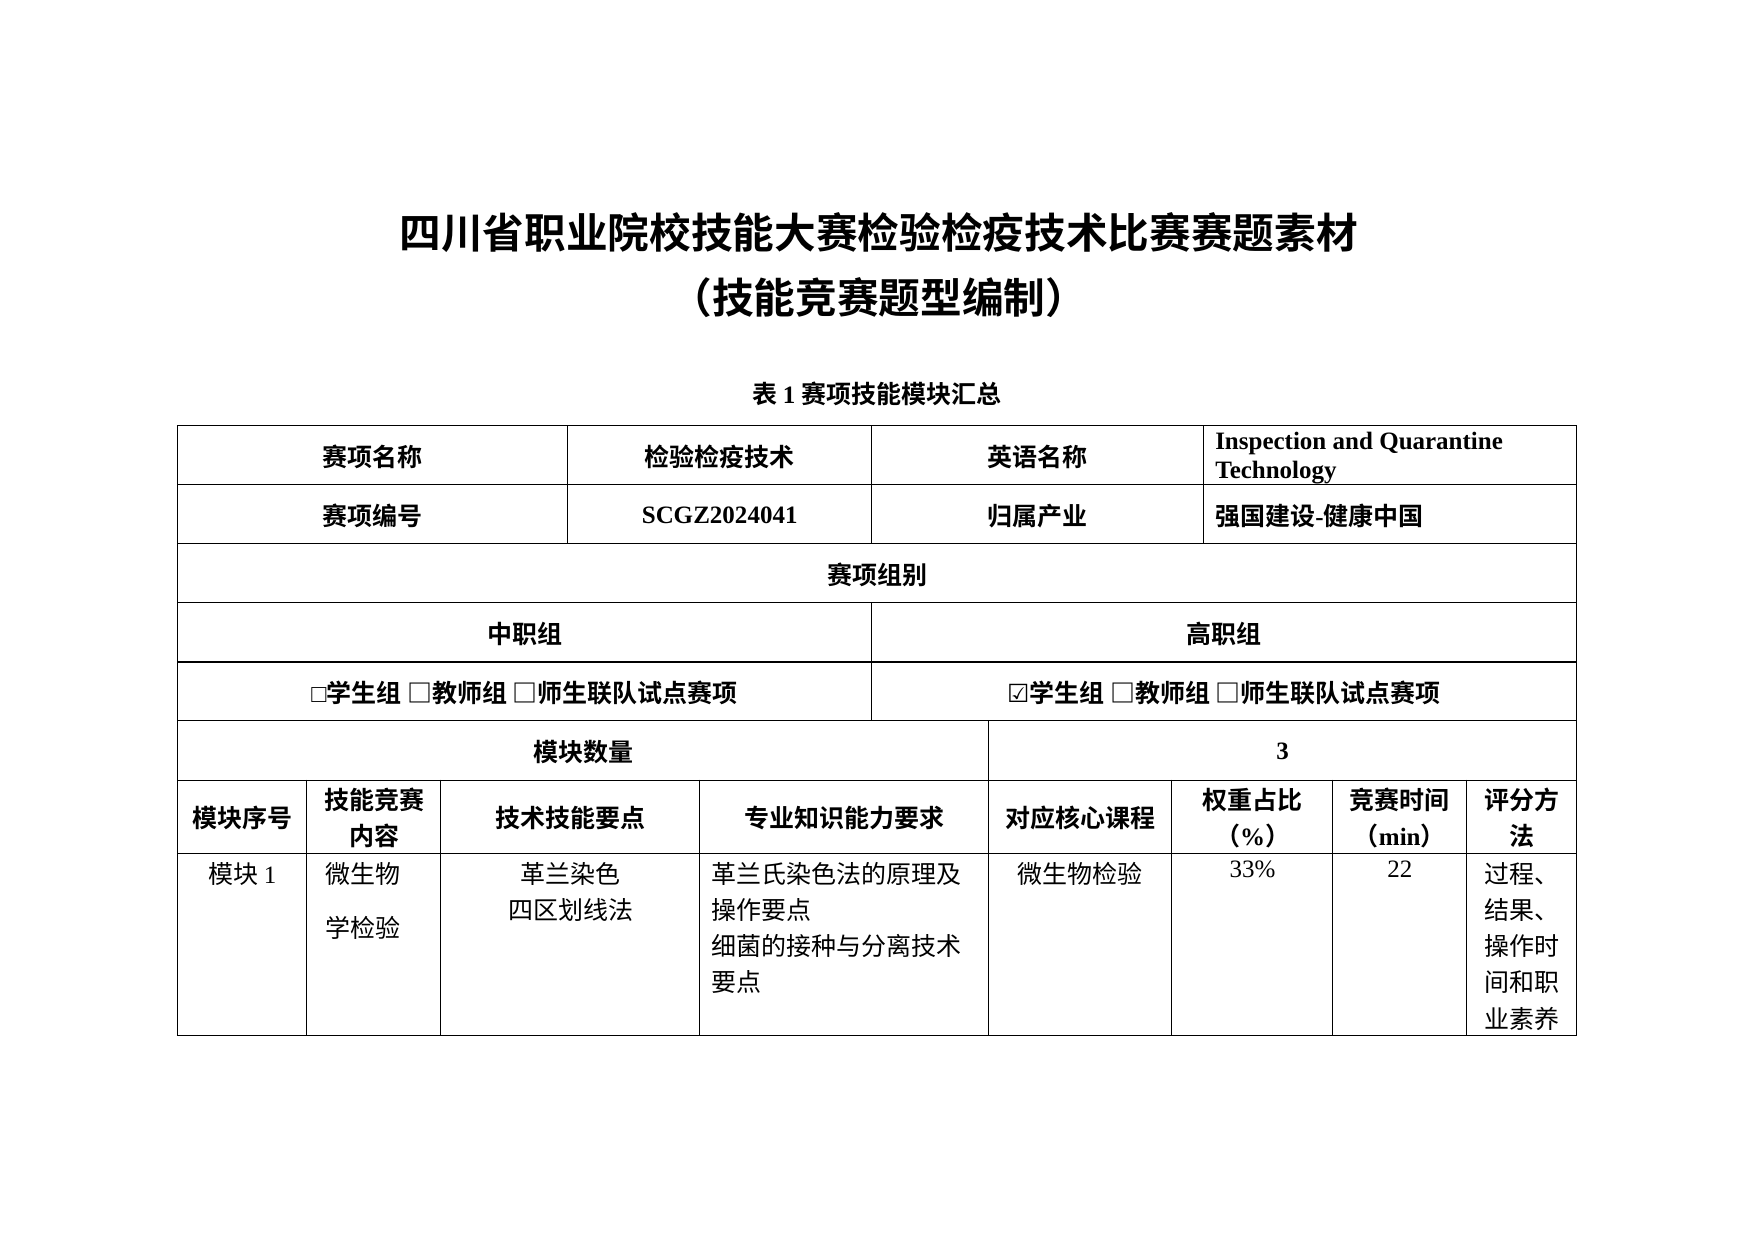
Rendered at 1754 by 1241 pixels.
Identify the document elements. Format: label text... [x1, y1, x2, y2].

table_cell 22 [1333, 854, 1466, 1035]
table_cell 技术技能要点 [441, 781, 699, 853]
table_cell 微生物学检验 [307, 854, 440, 1035]
text 表1 赛项技能模块汇总 [150, 360, 1604, 425]
table_cell SCGZ2024041 [568, 485, 871, 543]
table_header 赛项名称 [178, 426, 567, 484]
table_cell 权重占比 （%） [1172, 781, 1332, 853]
table_cell 模块1 [178, 854, 306, 1035]
table_cell 模块数量 [178, 721, 988, 779]
table_cell ☑学生组 □教师组 □师生联队试点赛项 [872, 663, 1576, 720]
table_cell 模块序号 [178, 781, 306, 853]
table_cell 强国建设-健康中国 [1204, 485, 1576, 543]
table_cell 赛项组别 [178, 544, 1576, 602]
table_cell 3 [989, 721, 1576, 779]
table_cell 对应核心课程 [989, 781, 1171, 853]
table_cell 评分方法 [1467, 781, 1576, 853]
table_header 检验检疫技术 [568, 426, 871, 484]
table_cell 革兰染色 四区划线法 [441, 854, 699, 1035]
table_cell 技能竞赛内容 [307, 781, 440, 853]
table_cell 中职组 [178, 603, 871, 661]
table_cell 33% [1172, 854, 1332, 1035]
table_cell 过程、结果、操作时间和职业素养评分 [1467, 854, 1576, 1035]
table_header 英语名称 [872, 426, 1203, 484]
text （技能竞赛题型编制） [150, 263, 1607, 328]
table_header Inspection and Quarantine Technology [1204, 426, 1576, 484]
table_cell 专业知识能力要求 [700, 781, 988, 853]
text 四川省职业院校技能大赛检验检疫技术比赛赛题素材 [150, 198, 1607, 263]
table_cell 微生物检验 [989, 854, 1171, 1035]
table_cell □学生组 □教师组 □师生联队试点赛项 [178, 663, 871, 720]
table_cell 高职组 [872, 603, 1576, 661]
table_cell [700, 854, 988, 1035]
table_cell 赛项编号 [178, 485, 567, 543]
table_cell 竞赛时间 （min） [1333, 781, 1466, 853]
table_cell 归属产业 [872, 485, 1203, 543]
